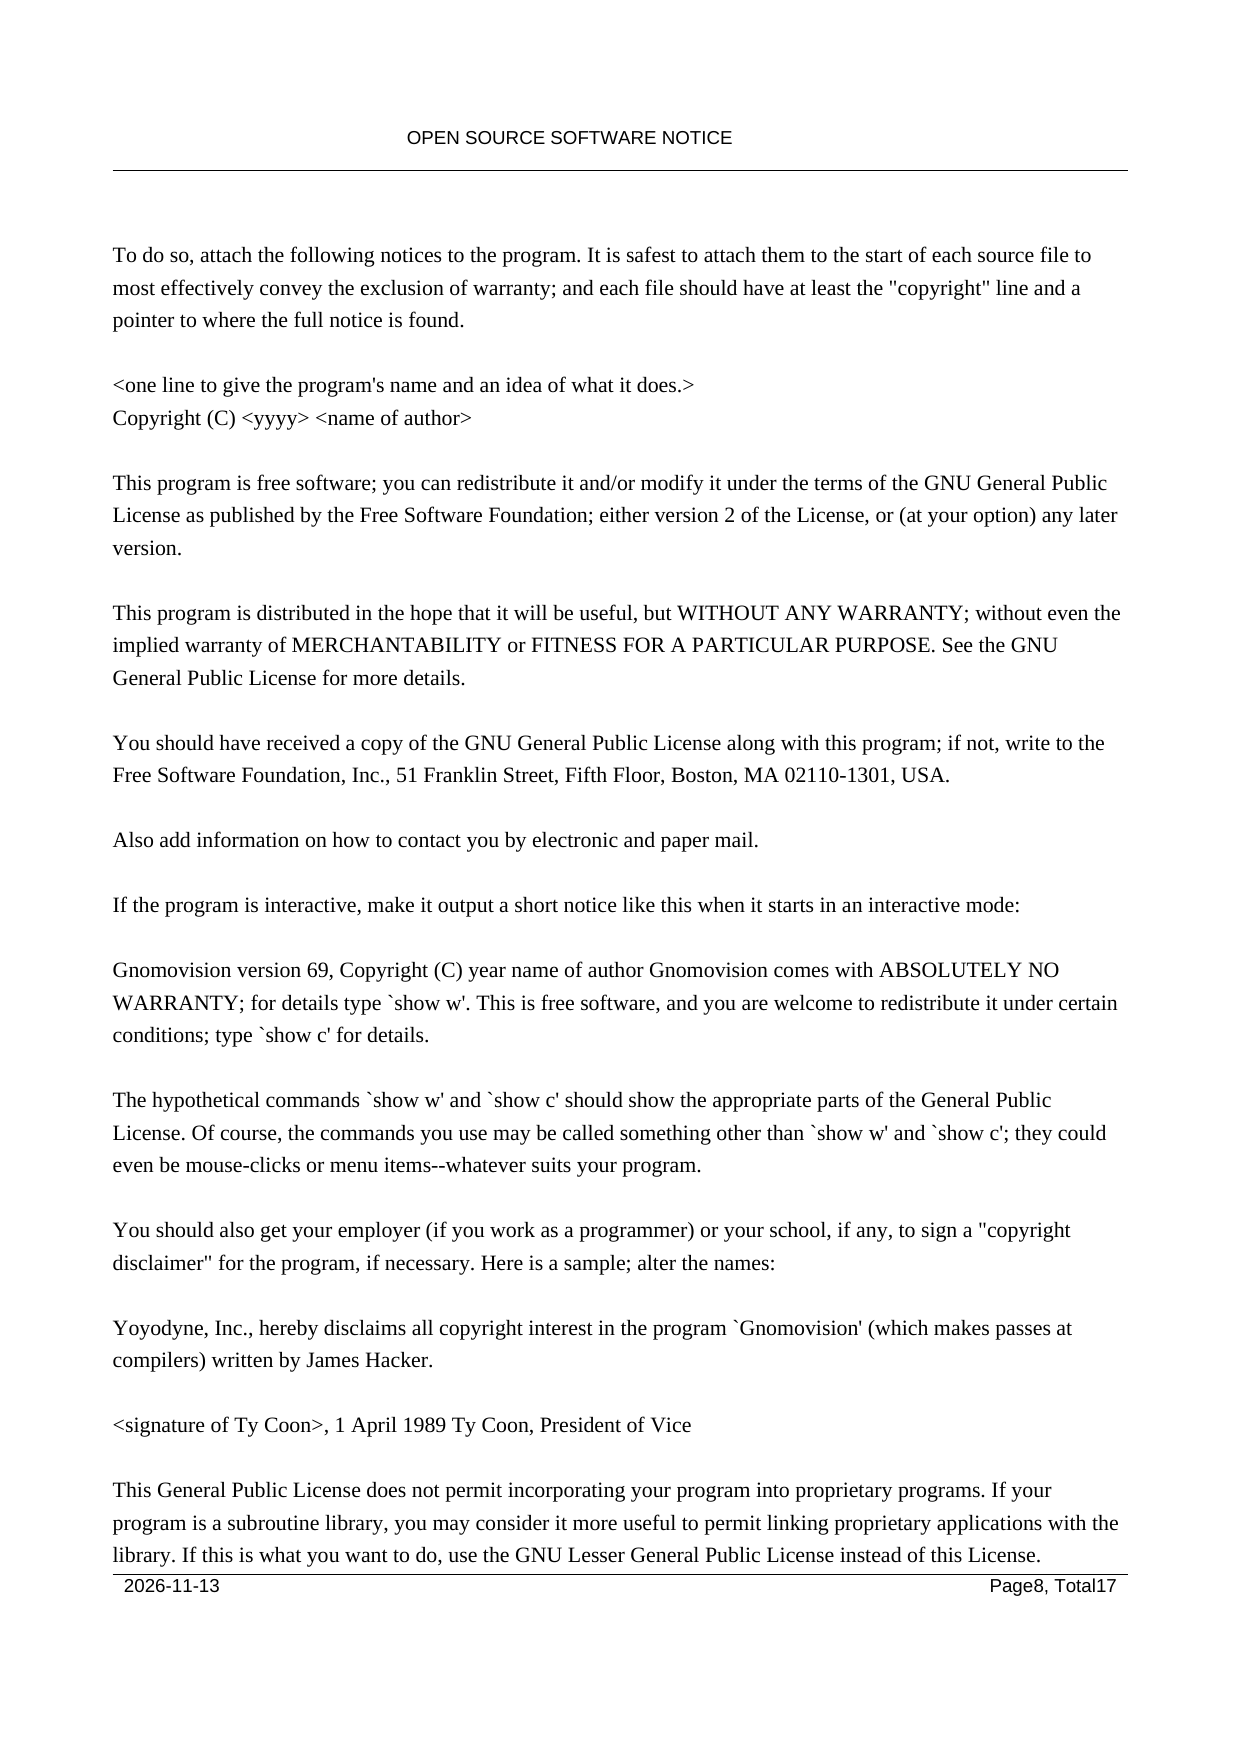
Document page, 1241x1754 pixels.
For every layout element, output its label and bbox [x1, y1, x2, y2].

text [112, 206, 1128, 1571]
